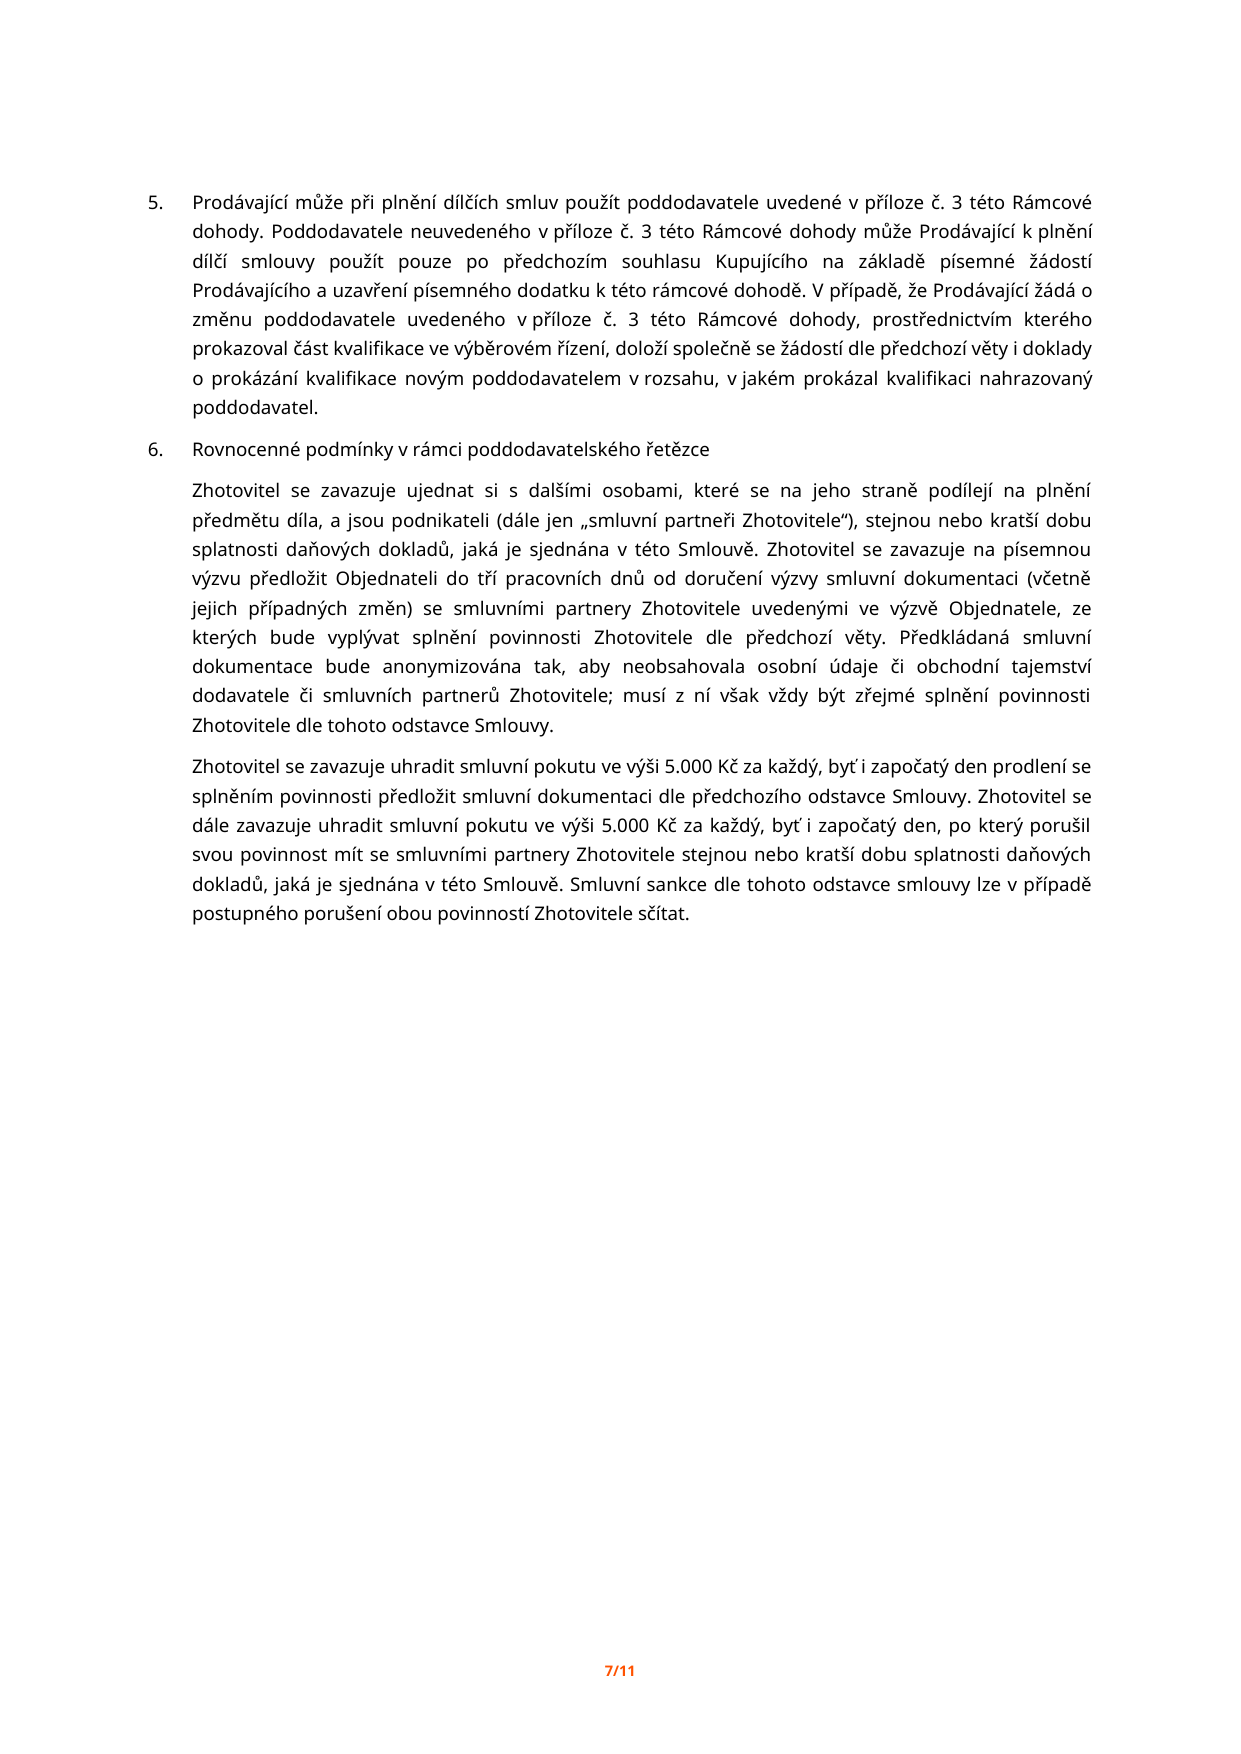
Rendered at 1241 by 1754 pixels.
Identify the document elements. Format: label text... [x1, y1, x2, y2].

text 6. Rovnocenné podmínky v rámci poddodavatelského řetězce [148, 436, 1093, 462]
list Prodávající může při plnění dílčích smluv použít poddodavatele uvedené v příloze č. 3 této Rámcové dohody. Poddodavatele neuvedeného v příloze č. 3 této Rámcové dohody může Prodávající k plnění dílčí smlouvy použít pouze po předchozím souhlasu Kupujícího na základě písemné žádostí Prodávajícího a uzavření písemného dodatku k této rámcové dohodě. V případě, že Prodávající žádá o změnu poddodavatele uvedeného v příloze č. 3 této Rámcové dohody, prostřednictvím kterého prokazoval část kvalifikace ve výběrovém řízení, doloží společně se žádostí dle předchozí věty i doklady o prokázání kvalifikace novým poddodavatelem v rozsahu, v jakém prokázal kvalifikaci nahrazovaný poddodavatel. [148, 189, 1093, 420]
text Zhotovitel se zavazuje ujednat si s dalšími osobami, které se na jeho straně podílejí na plnění předmětu díla, a jsou podnikateli (dále jen „smluvní partneři Zhotovitele“), stejnou nebo kratší dobu splatnosti daňových dokladů, jaká je sjednána v této Smlouvě. Zhotovitel se zavazuje na písemnou výzvu předložit Objednateli do tří pracovních dnů od doručení výzvy smluvní dokumentaci (včetně jejich případných změn) se smluvními partnery Zhotovitele uvedenými ve výzvě Objednatele, ze kterých bude vyplývat splnění povinnosti Zhotovitele dle předchozí věty. Předkládaná smluvní dokumentace bude anonymizována tak, aby neobsahovala osobní údaje či obchodní tajemství dodavatele či smluvních partnerů Zhotovitele; musí z ní však vždy být zřejmé splnění povinnosti Zhotovitele dle tohoto odstavce Smlouvy. [192, 478, 1093, 737]
text Zhotovitel se zavazuje uhradit smluvní pokutu ve výši 5.000 Kč za každý, byť i započatý den prodlení se splněním povinnosti předložit smluvní dokumentaci dle předchozího odstavce Smlouvy. Zhotovitel se dále zavazuje uhradit smluvní pokutu ve výši 5.000 Kč za každý, byť i započatý den, po který porušil svou povinnost mít se smluvními partnery Zhotovitele stejnou nebo kratší dobu splatnosti daňových dokladů, jaká je sjednána v této Smlouvě. Smluvní sankce dle tohoto odstavce smlouvy lze v případě postupného porušení obou povinností Zhotovitele sčítat. [192, 754, 1093, 926]
